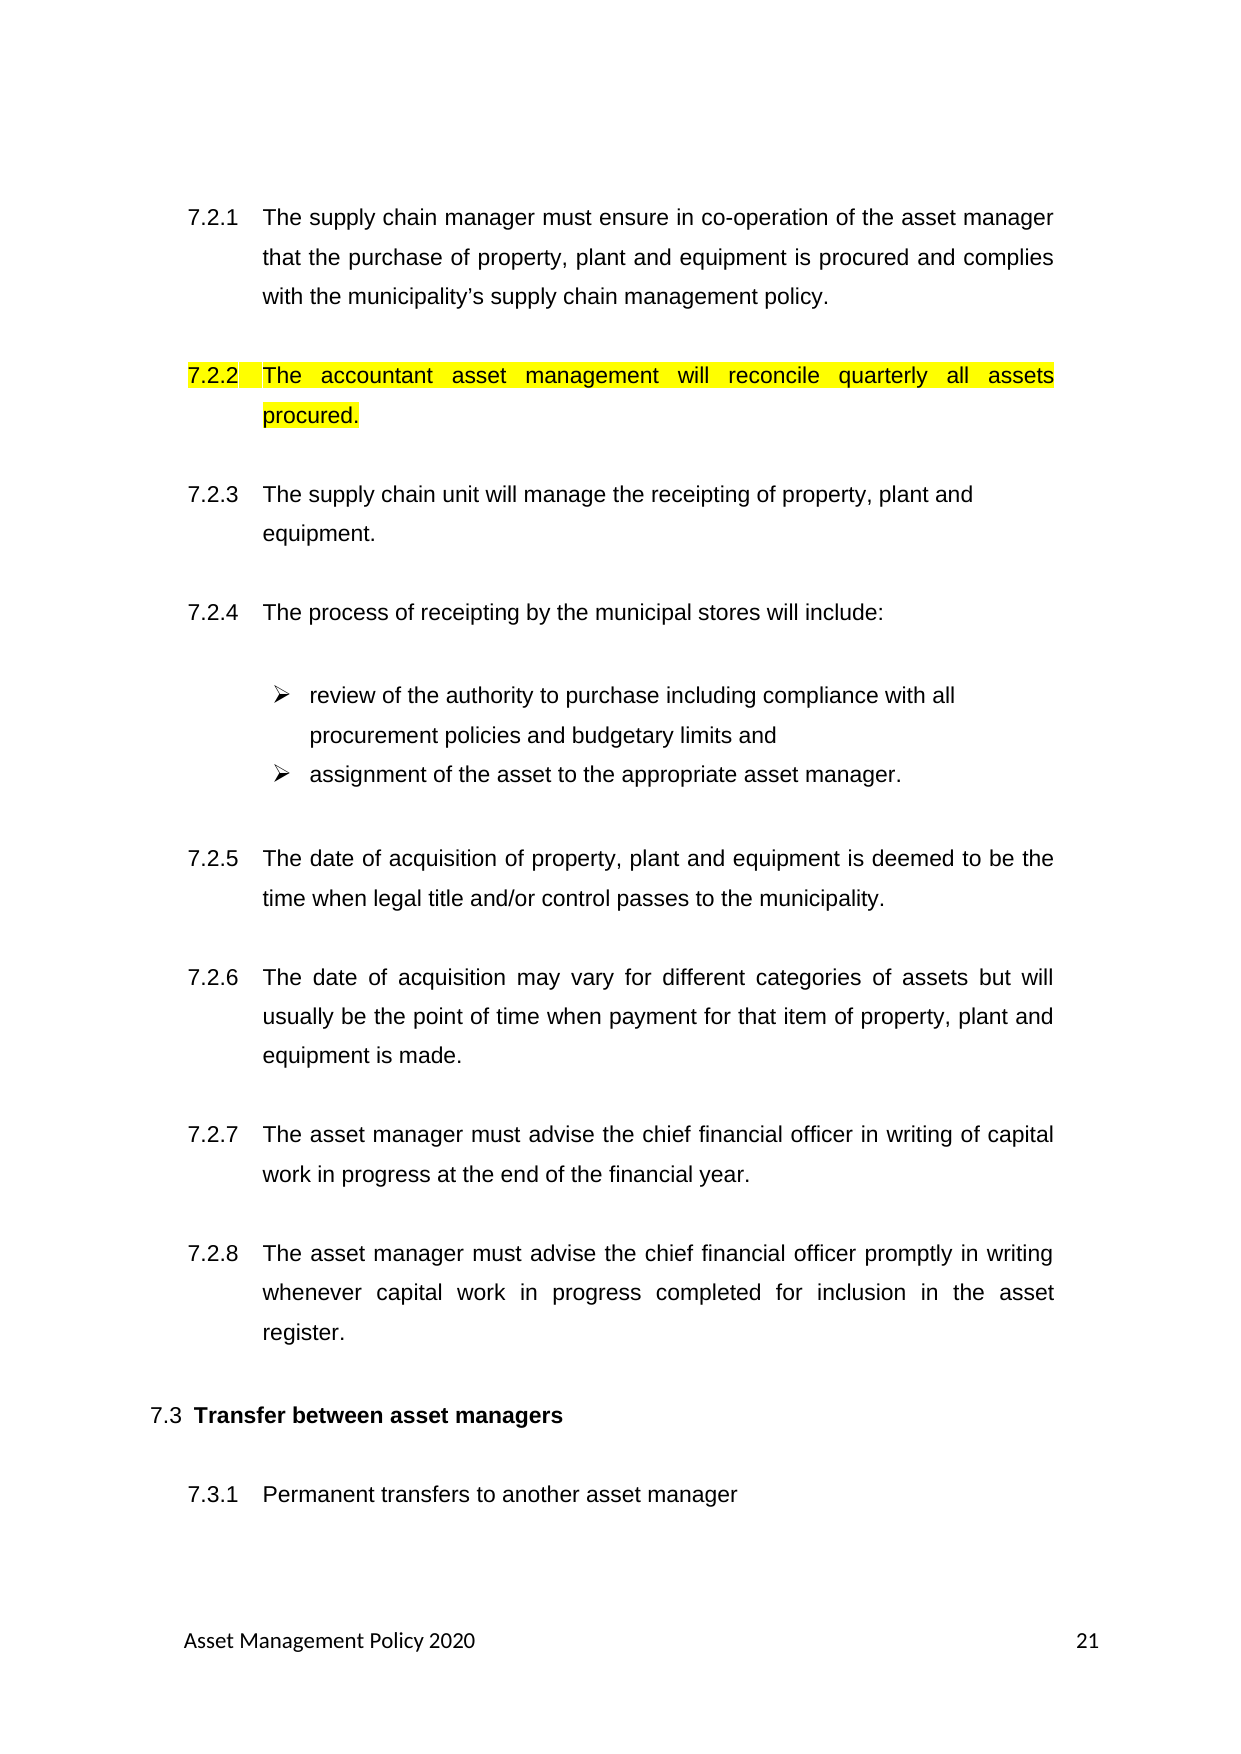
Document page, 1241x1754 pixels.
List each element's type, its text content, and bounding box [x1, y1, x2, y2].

list review of the authority to purchase including compliance with all procurement policies and budgetary limits and [272, 682, 1054, 748]
list The supply chain manager must ensure in co-operation of the asset manager that the purchase of property, plant and equipment is procured and complies with the municipality’s supply chain management policy. [187, 204, 1054, 309]
list Permanent transfers to another asset manager [187, 1481, 1099, 1507]
list assignment of the asset to the appropriate asset manager. [272, 761, 1054, 788]
list Transfer between asset managers [150, 1402, 1099, 1428]
list The asset manager must advise the chief financial officer promptly in writing whenever capital work in progress completed for inclusion in the asset register. [187, 1240, 1054, 1345]
list The date of acquisition of property, plant and equipment is deemed to be the time when legal title and/or control passes to the municipality. [187, 845, 1054, 911]
list The process of receipting by the municipal stores will include: [187, 599, 1054, 625]
list The accountant asset management will reconcile quarterly all assets procured. [187, 362, 1054, 428]
list The supply chain unit will manage the receipting of property, plant and equipment. [187, 481, 1054, 546]
list The asset manager must advise the chief financial officer in writing of capital work in progress at the end of the financial year. [187, 1121, 1054, 1187]
list The date of acquisition may vary for different categories of assets but will usually be the point of time when payment for that item of property, plant and equipment is made. [187, 963, 1054, 1069]
